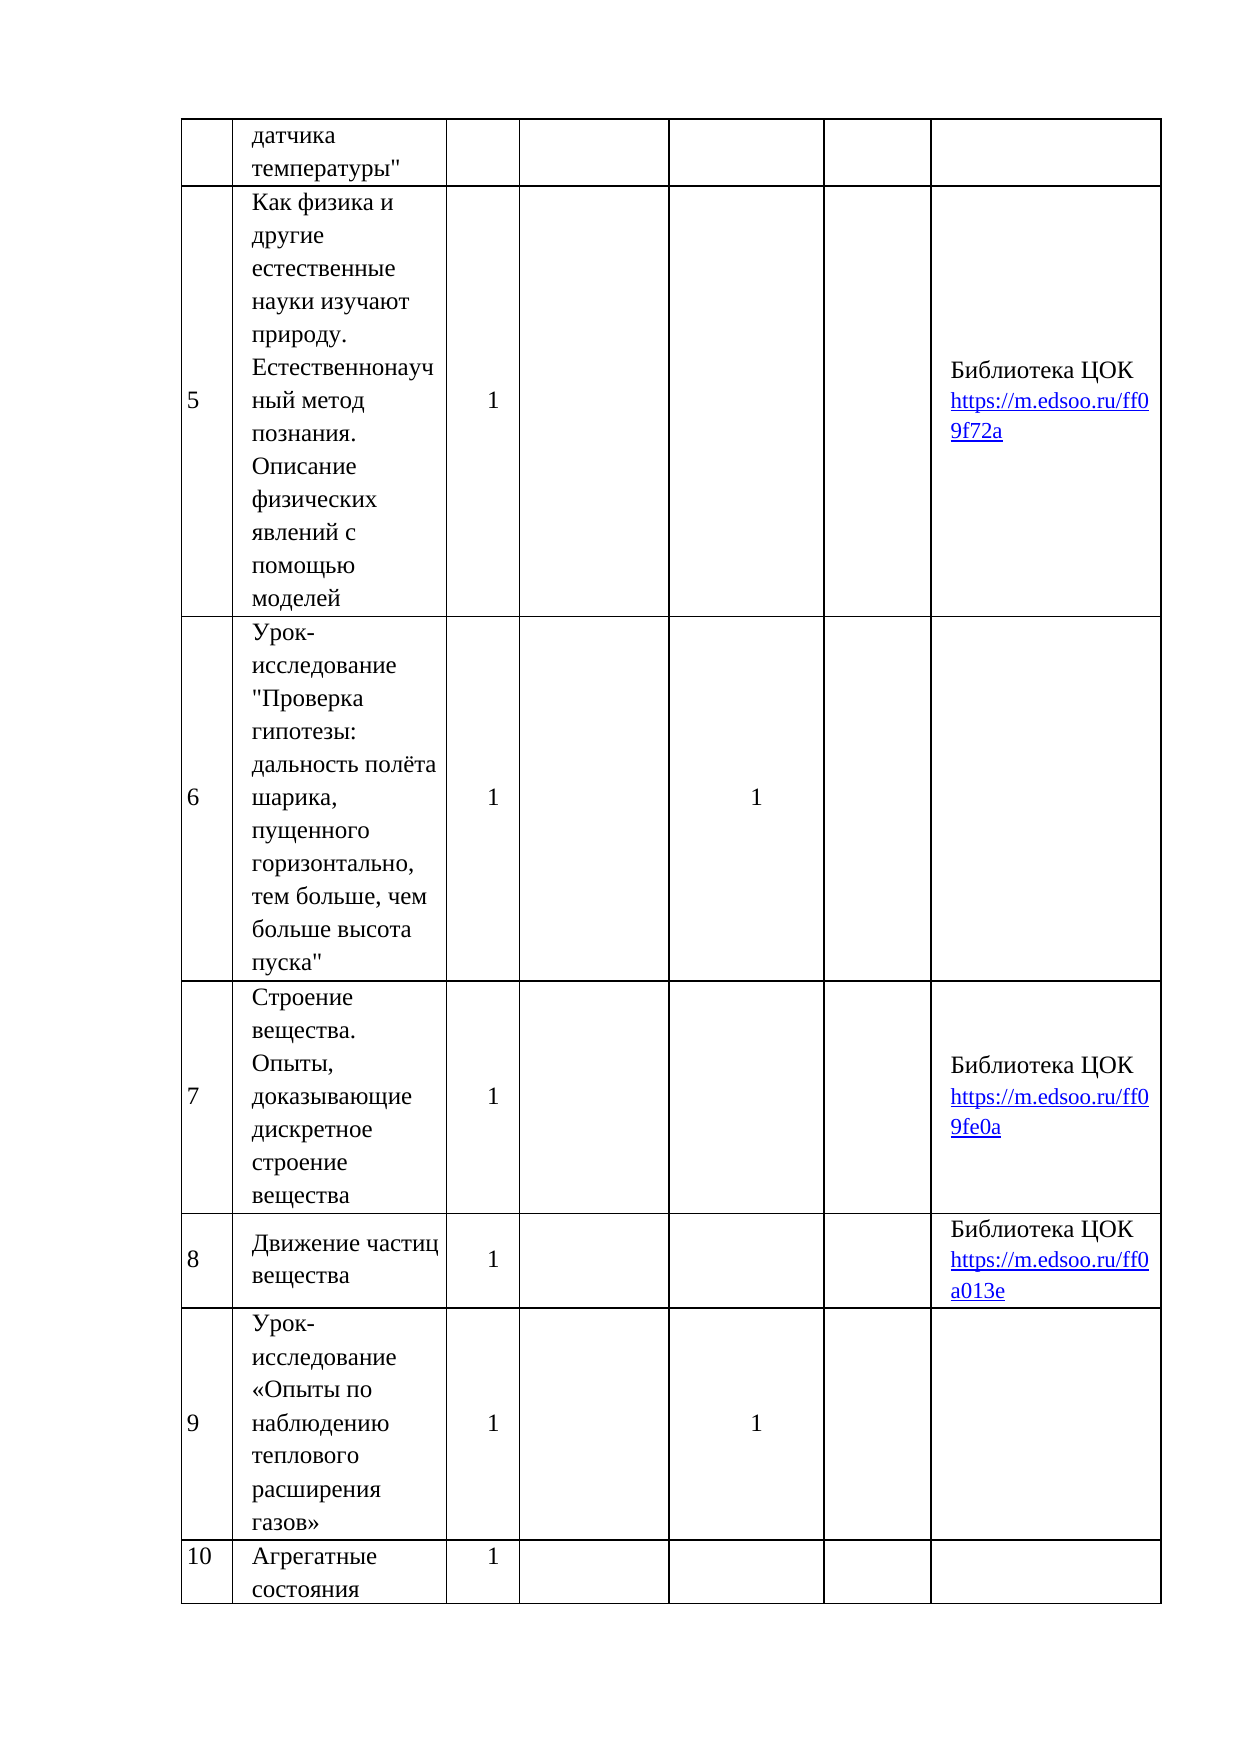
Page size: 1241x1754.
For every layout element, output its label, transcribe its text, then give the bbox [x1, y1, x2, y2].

table_cell [932, 617, 1160, 980]
table_cell [825, 1309, 930, 1539]
table_cell [520, 1214, 668, 1307]
table_cell Библиотека ЦОК https://m.edsoo.ru/ff09f72a [932, 187, 1160, 616]
table_cell Как физика и другие естественные науки изучают природу. Естественнонаучный метод познания. Описание физических явлений с помощью моделей [233, 187, 446, 616]
table_cell 1 [447, 120, 519, 185]
table_cell Движение частиц вещества [233, 1214, 446, 1307]
table_cell [932, 1541, 1160, 1603]
table_cell 1 [670, 1309, 823, 1539]
table_cell 7 [182, 982, 232, 1212]
table_cell [520, 617, 668, 980]
table_cell [825, 120, 930, 185]
table_cell 1 [447, 187, 519, 616]
table_cell [825, 1541, 930, 1603]
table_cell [233, 120, 446, 185]
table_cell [233, 1541, 446, 1603]
table_cell [520, 120, 668, 185]
table_cell [825, 1214, 930, 1307]
table_cell 10 [182, 1541, 232, 1603]
table_cell Библиотека ЦОК https://m.edsoo.ru/ff09fe0a [932, 982, 1160, 1212]
table_cell 1 [447, 982, 519, 1212]
table_cell Библиотека ЦОК https://m.edsoo.ru/ff0a013e [932, 1214, 1160, 1307]
table_cell [932, 120, 1160, 185]
table_cell 5 [182, 187, 232, 616]
table_cell [825, 982, 930, 1212]
table_cell [520, 1541, 668, 1603]
table_cell Строение вещества. Опыты, доказывающие дискретное строение вещества [233, 982, 446, 1212]
table_cell 8 [182, 1214, 232, 1307]
table_cell 6 [182, 617, 232, 980]
table_cell 1 [447, 1214, 519, 1307]
table_cell [670, 1541, 823, 1603]
table_cell 4 [182, 120, 232, 185]
table_cell [520, 982, 668, 1212]
table_cell [670, 1214, 823, 1307]
table_cell [670, 187, 823, 616]
table_cell [520, 1309, 668, 1539]
table_cell [932, 1309, 1160, 1539]
table_cell 1 [670, 120, 823, 185]
table_cell [825, 617, 930, 980]
table_cell [670, 982, 823, 1212]
table_cell [520, 187, 668, 616]
table_cell 1 [447, 1541, 519, 1603]
table_cell 1 [670, 617, 823, 980]
table_cell [825, 187, 930, 616]
table_cell 1 [447, 617, 519, 980]
table_cell 9 [182, 1309, 232, 1539]
table_cell 1 [447, 1309, 519, 1539]
table_cell Урок-исследование "Проверка гипотезы: дальность полёта шарика, пущенного горизонтально, тем больше, чем больше высота пуска" [233, 617, 446, 980]
table_cell Урок-исследование «Опыты по наблюдению теплового расширения газов» [233, 1309, 446, 1539]
